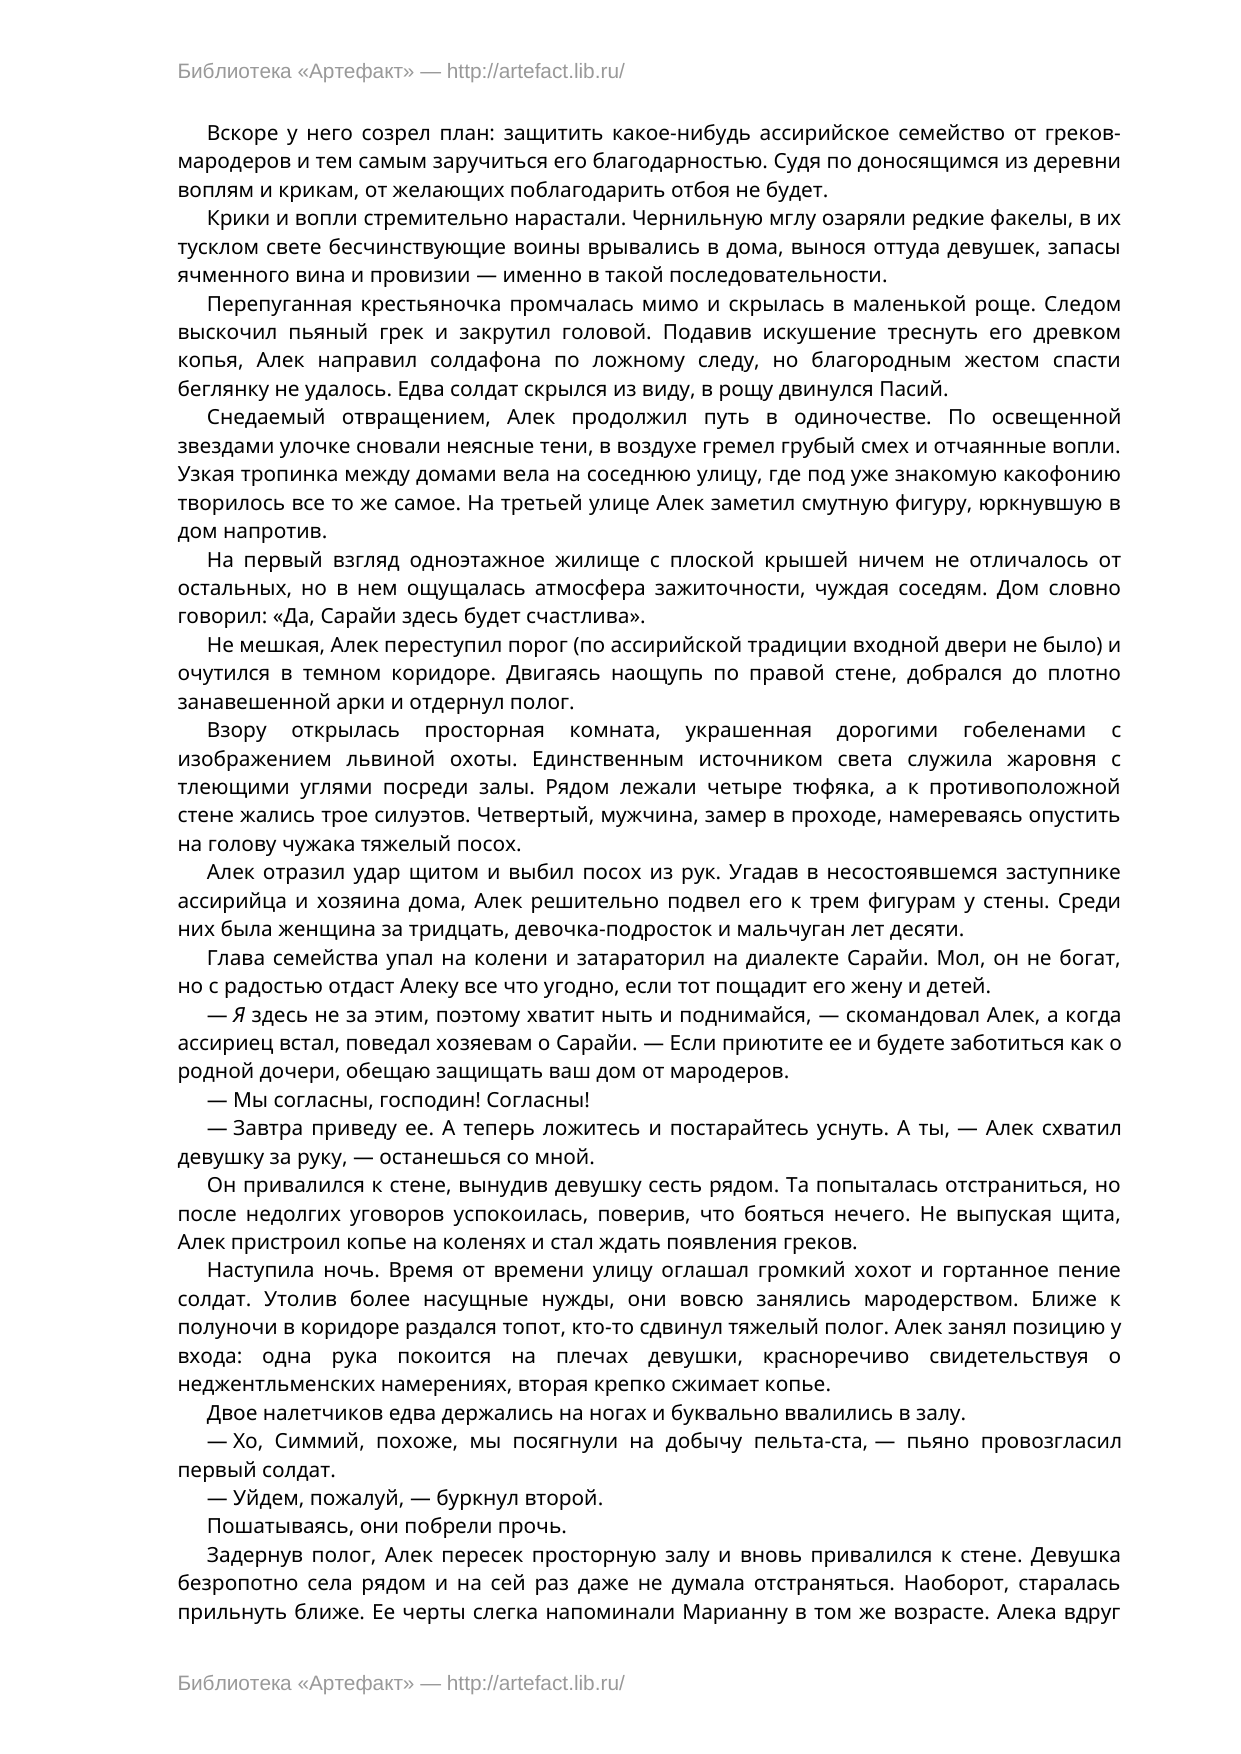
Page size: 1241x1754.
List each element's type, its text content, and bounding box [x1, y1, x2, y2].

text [177, 1540, 1122, 1625]
text На первый взгляд одноэтажное жилище с плоской крышей ничем не отличалось от остальных, но в нем ощущалась атмосфера зажиточности, чуждая соседям. Дом словно говорил: «Да, Сарайи здесь будет счастлива». [177, 545, 1122, 630]
text Алек отразил удар щитом и выбил посох из рук. Угадав в несостоявшемся заступнике ассирийца и хозяина дома, Алек решительно подвел его к трем фигурам у стены. Среди них была женщина за тридцать, девочка-подросток и мальчуган лет десяти. [177, 857, 1122, 943]
text Наступила ночь. Время от времени улицу оглашал громкий хохот и гортанное пение солдат. Утолив более насущные нужды, они вовсю занялись мародерством. Ближе к полуночи в коридоре раздался топот, кто-то сдвинул тяжелый полог. Алек занял позицию у входа: одна рука покоится на плечах девушки, красноречиво свидетельствуя о неджентльменских намерениях, вторая крепко сжимает копье. [177, 1256, 1122, 1398]
text — Завтра приведу ее. А теперь ложитесь и постарайтесь уснуть. А ты, — Алек схватил девушку за руку, — останешься со мной. [177, 1113, 1122, 1170]
text — Я здесь не за этим, поэтому хватит ныть и поднимайся, — скомандовал Алек, а когда ассириец встал, поведал хозяевам о Сарайи. — Если приютите ее и будете заботиться как о родной дочери, обещаю защищать ваш дом от мародеров. [177, 1000, 1122, 1085]
text Крики и вопли стремительно нарастали. Чернильную мглу озаряли редкие факелы, в их тусклом свете бесчинствующие воины врывались в дома, вынося оттуда девушек, запасы ячменного вина и провизии — именно в такой последовательности. [177, 203, 1122, 289]
text — Мы согласны, господин! Согласны! [177, 1085, 1122, 1113]
text — Уйдем, пожалуй, — буркнул второй. [177, 1483, 1122, 1512]
text Взору открылась просторная комната, украшенная дорогими гобеленами с изображением львиной охоты. Единственным источником света служила жаровня с тлеющими углями посреди залы. Рядом лежали четыре тюфяка, а к противоположной стене жались трое силуэтов. Четвертый, мужчина, замер в проходе, намереваясь опустить на голову чужака тяжелый посох. [177, 715, 1122, 857]
text Вскоре у него созрел план: защитить какое-нибудь ассирийское семейство от греков-мародеров и тем самым заручиться его благодарностью. Судя по доносящимся из деревни воплям и крикам, от желающих поблагодарить отбоя не будет. [177, 118, 1122, 203]
text Он привалился к стене, вынудив девушку сесть рядом. Та попыталась отстраниться, но после недолгих уговоров успокоилась, поверив, что бояться нечего. Не выпуская щита, Алек пристроил копье на коленях и стал ждать появления греков. [177, 1170, 1122, 1256]
text Пошатываясь, они побрели прочь. [177, 1512, 1122, 1540]
text Двое налетчиков едва держались на ногах и буквально ввалились в залу. [177, 1398, 1122, 1426]
text Не мешкая, Алек переступил порог (по ассирийской традиции входной двери не было) и очутился в темном коридоре. Двигаясь наощупь по правой стене, добрался до плотно занавешенной арки и отдернул полог. [177, 630, 1122, 715]
text — Хо, Симмий, похоже, мы посягнули на добычу пельта-ста, — пьяно провозгласил первый солдат. [177, 1426, 1122, 1483]
text Перепуганная крестьяночка промчалась мимо и скрылась в маленькой роще. Следом выскочил пьяный грек и закрутил головой. Подавив искушение треснуть его древком копья, Алек направил солдафона по ложному следу, но благородным жестом спасти беглянку не удалось. Едва солдат скрылся из виду, в рощу двинулся Пасий. [177, 289, 1122, 402]
text Снедаемый отвращением, Алек продолжил путь в одиночестве. По освещенной звездами улочке сновали неясные тени, в воздухе гремел грубый смех и отчаянные вопли. Узкая тропинка между домами вела на соседнюю улицу, где под уже знакомую какофонию творилось все то же самое. На третьей улице Алек заметил смутную фигуру, юркнувшую в дом напротив. [177, 402, 1122, 545]
text Глава семейства упал на колени и затараторил на диалекте Сарайи. Мол, он не богат, но с радостью отдаст Алеку все что угодно, если тот пощадит его жену и детей. [177, 943, 1122, 1000]
